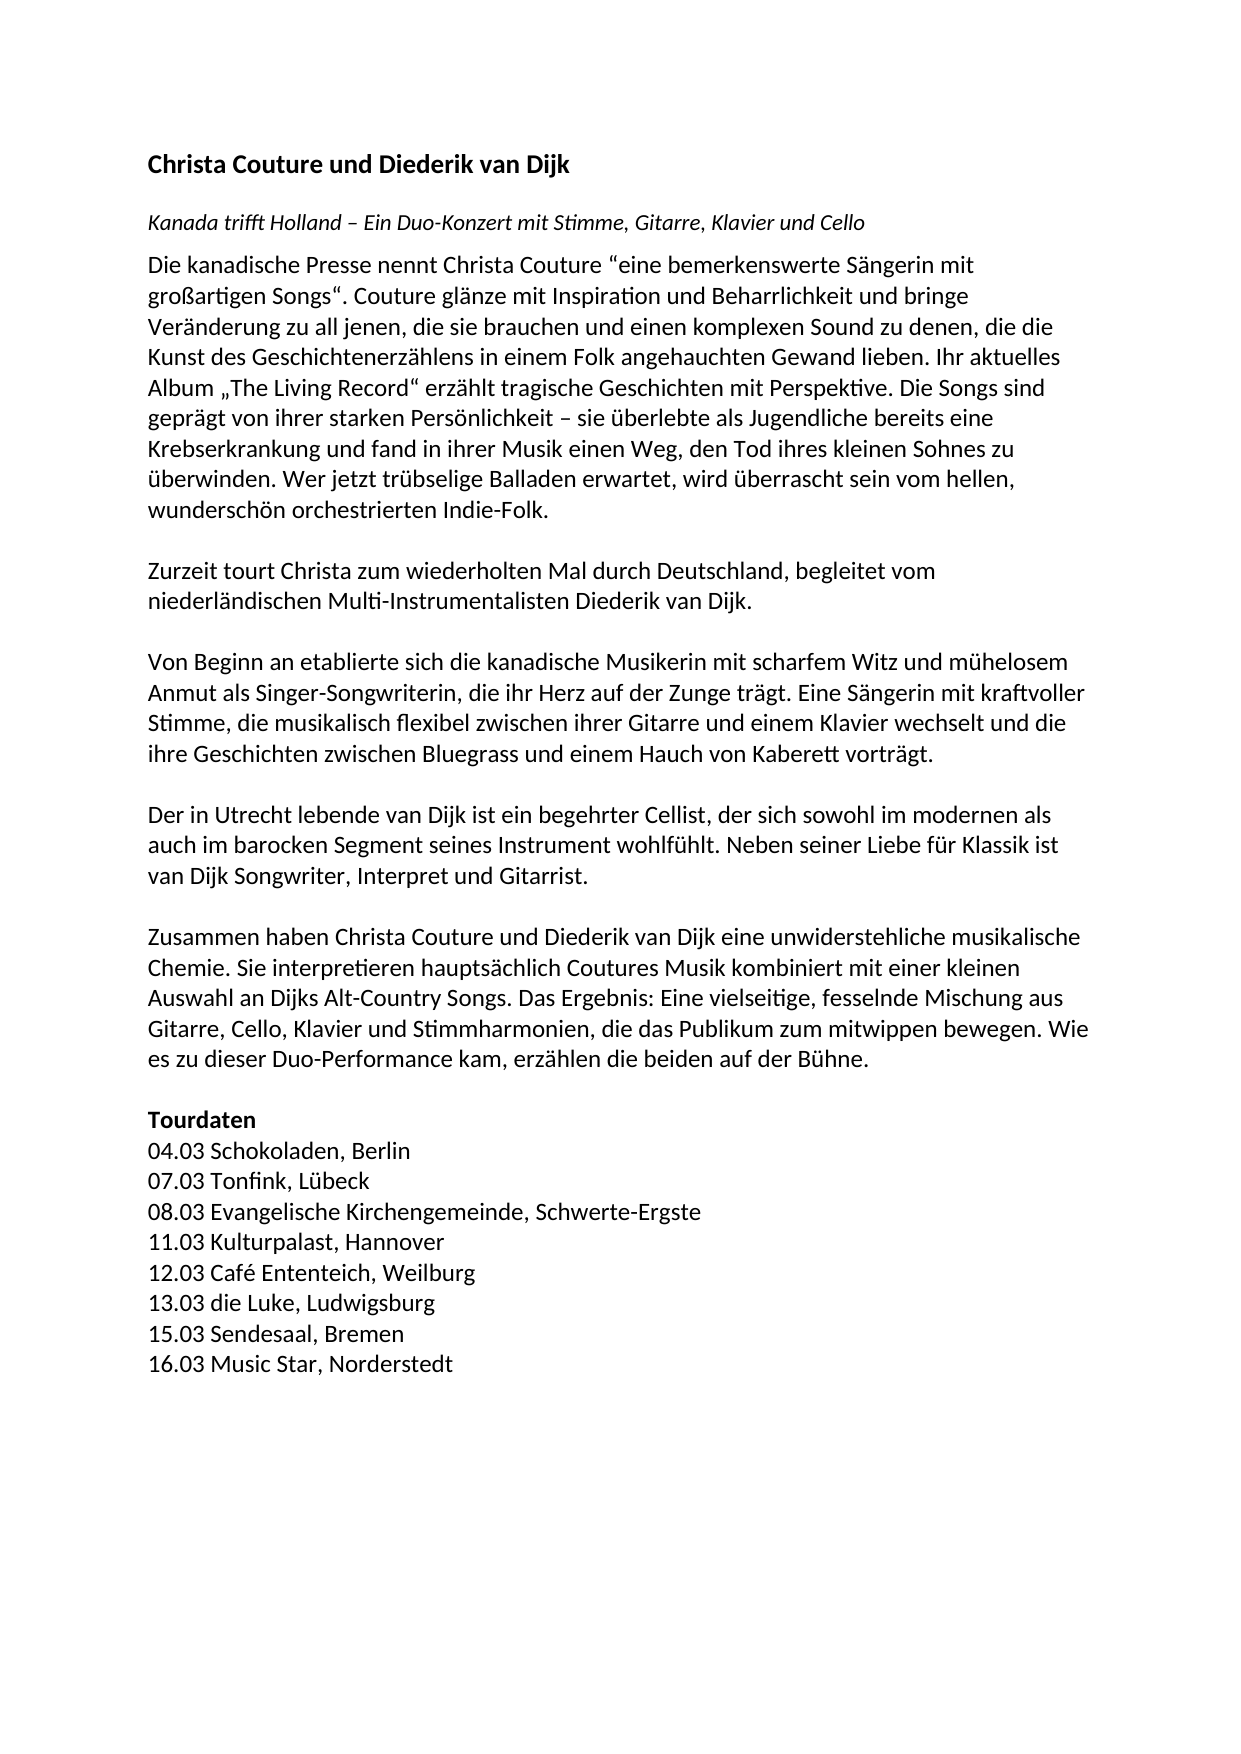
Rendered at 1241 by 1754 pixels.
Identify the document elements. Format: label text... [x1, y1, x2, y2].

text 11.03 Kulturpalast, Hannover [148, 1226, 1093, 1257]
text 15.03 Sendesaal, Bremen [148, 1318, 1093, 1348]
text Die kanadische Presse nennt Christa Couture “eine bemerkenswerte Sängerin mit großartigen Songs“. Couture glänze mit Inspiration und Beharrlichkeit und bringe Veränderung zu all jenen, die sie brauchen und einen komplexen Sound zu denen, die die Kunst des Geschichtenerzählens in einem Folk angehauchten Gewand lieben. Ihr aktuelles Album „The Living Record“ erzählt tragische Geschichten mit Perspektive. Die Songs sind geprägt von ihrer starken Persönlichkeit – sie überlebte als Jugendliche bereits eine Krebserkrankung und fand in ihrer Musik einen Weg, den Tod ihres kleinen Sohnes zu überwinden. Wer jetzt trübselige Balladen erwartet, wird überrascht sein vom hellen, wunderschön orchestrierten Indie-Folk. [148, 250, 1093, 524]
text Zurzeit tourt Christa zum wiederholten Mal durch Deutschland, begleitet vom niederländischen Multi-Instrumentalisten Diederik van Dijk. [148, 555, 1093, 616]
text 16.03 Music Star, Norderstedt [148, 1348, 1093, 1379]
text Der in Utrecht lebende van Dijk ist ein begehrter Cellist, der sich sowohl im modernen als auch im barocken Segment seines Instrument wohlfühlt. Neben seiner Liebe für Klassik ist van Dijk Songwriter, Interpret und Gitarrist. [148, 799, 1093, 891]
text Kanada trifft Holland – Ein Duo-Konzert mit Stimme, Gitarre, Klavier und Cello [148, 208, 1093, 236]
text Tourdaten [148, 1104, 1093, 1135]
text 04.03 Schokoladen, Berlin [148, 1135, 1093, 1165]
text Von Beginn an etablierte sich die kanadische Musikerin mit scharfem Witz und mühelosem Anmut als Singer-Songwriterin, die ihr Herz auf der Zunge trägt. Eine Sängerin mit kraftvoller Stimme, die musikalisch flexibel zwischen ihrer Gitarre und einem Klavier wechselt und die ihre Geschichten zwischen Bluegrass und einem Hauch von Kaberett vorträgt. [148, 646, 1093, 768]
text Zusammen haben Christa Couture und Diederik van Dijk eine unwiderstehliche musikalische Chemie. Sie interpretieren hauptsächlich Coutures Musik kombiniert mit einer kleinen Auswahl an Dijks Alt-Country Songs. Das Ergebnis: Eine vielseitige, fesselnde Mischung aus Gitarre, Cello, Klavier und Stimmharmonien, die das Publikum zum mitwippen bewegen. Wie es zu dieser Duo-Performance kam, erzählen die beiden auf der Bühne. [148, 921, 1093, 1074]
text 07.03 Tonfink, Lübeck [148, 1165, 1093, 1196]
text Christa Couture und Diederik van Dijk [148, 148, 1093, 181]
text 08.03 Evangelische Kirchengemeinde, Schwerte-Ergste [148, 1196, 1093, 1226]
text 13.03 die Luke, Ludwigsburg [148, 1287, 1093, 1318]
text 12.03 Café Ententeich, Weilburg [148, 1257, 1093, 1287]
